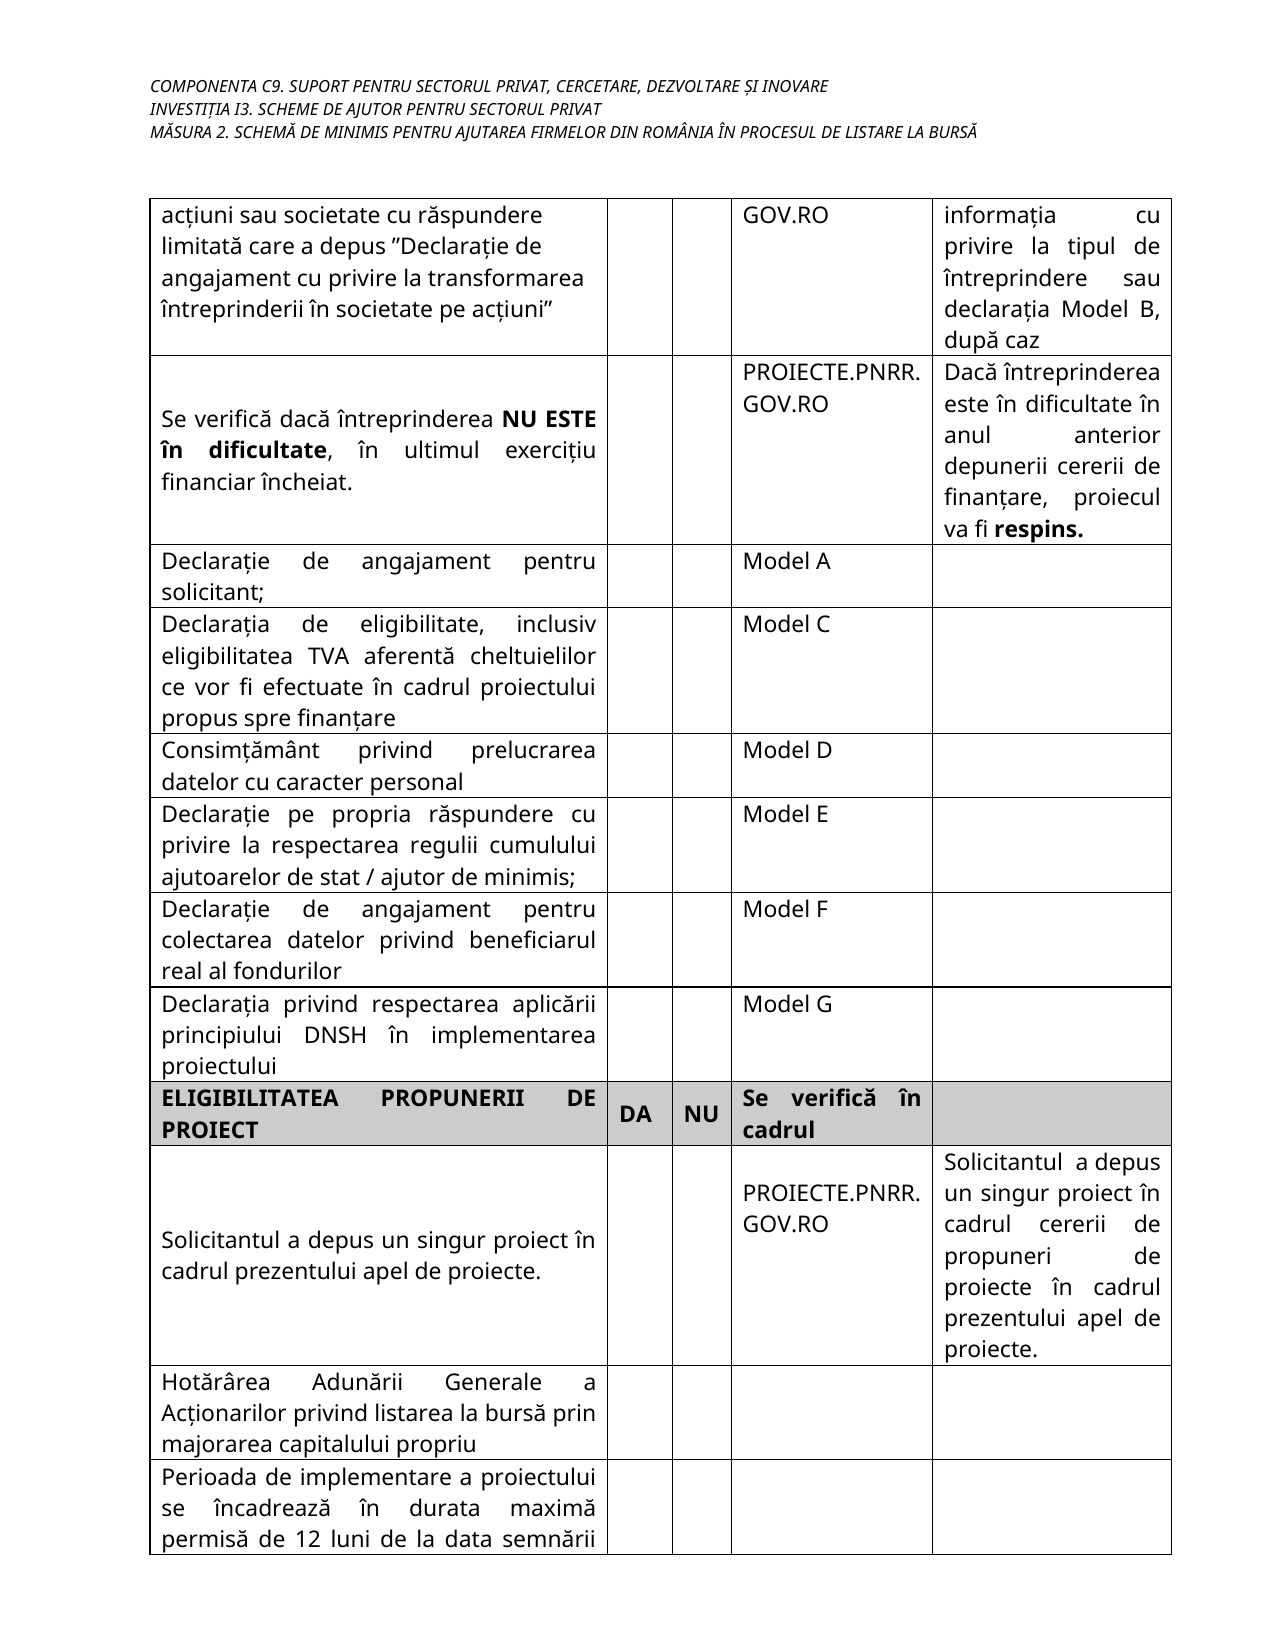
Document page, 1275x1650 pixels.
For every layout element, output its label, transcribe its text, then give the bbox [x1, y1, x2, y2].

table_cell Model C [732, 608, 932, 733]
table_cell [608, 1366, 672, 1459]
table_cell Hotărârea Adunării Generale a Acționarilor privind listarea la bursă prin majorarea capitalului propriu [151, 1366, 607, 1459]
table_cell Model A [732, 545, 932, 607]
table_cell [673, 356, 731, 544]
table_cell [673, 1460, 731, 1554]
table_cell Declaraţie de angajament pentru colectarea datelor privind beneficiarul real al fondurilor [151, 893, 607, 986]
table_cell [608, 608, 672, 733]
table_cell Model D [732, 734, 932, 797]
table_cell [151, 1460, 607, 1554]
table_cell [608, 1460, 672, 1554]
table_cell [608, 734, 672, 797]
table_cell [933, 545, 1171, 607]
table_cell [933, 199, 1171, 355]
table_cell [933, 608, 1171, 733]
table_cell Se verifică în cadrul [732, 1082, 932, 1145]
table_cell Se verifică dacă întreprinderea NU ESTE în dificultate, în ultimul exercițiu financiar încheiat. [151, 356, 607, 544]
table_cell Model F [732, 893, 932, 986]
table_cell Solicitantul a depus un singur proiect în cadrul cererii de propuneri de proiecte în cadrul prezentului apel de proiecte. [933, 1146, 1171, 1364]
table_cell Consimțământ privind prelucrarea datelor cu caracter personal [151, 734, 607, 797]
table_cell DA [608, 1082, 672, 1145]
table_cell [732, 1366, 932, 1459]
table_cell Solicitantul a depus un singur proiect în cadrul prezentului apel de proiecte. [151, 1146, 607, 1364]
table_cell [673, 545, 731, 607]
table_cell NU [673, 1082, 731, 1145]
table_cell [933, 988, 1171, 1081]
table_cell [673, 988, 731, 1081]
table_cell PROIECTE.PNRR.GOV.RO [732, 1146, 932, 1364]
table_cell [608, 199, 672, 355]
table_cell [933, 893, 1171, 986]
table_cell [933, 798, 1171, 892]
table_cell [608, 893, 672, 986]
table_cell Declarație pe propria răspundere cu privire la respectarea regulii cumulului ajutoarelor de stat / ajutor de minimis; [151, 798, 607, 892]
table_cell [732, 199, 932, 355]
table_cell [673, 893, 731, 986]
table_cell [933, 1366, 1171, 1459]
table_cell [673, 199, 731, 355]
table_cell [608, 545, 672, 607]
table_cell [608, 988, 672, 1081]
table_cell [608, 356, 672, 544]
table_cell PROIECTE.PNRR.GOV.RO [732, 356, 932, 544]
table_cell [673, 1146, 731, 1364]
table_cell Dacă întreprinderea este în dificultate în anul anterior depunerii cererii de finanțare, proiecul va fi respins. [933, 356, 1171, 544]
table_cell [933, 1460, 1171, 1554]
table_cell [151, 199, 607, 355]
table_cell Declarația privind respectarea aplicării principiului DNSH în implementarea proiectului [151, 988, 607, 1081]
table_cell [608, 798, 672, 892]
table_cell [673, 1366, 731, 1459]
table_cell [673, 734, 731, 797]
table_cell Model E [732, 798, 932, 892]
table_cell [732, 1460, 932, 1554]
table_cell [673, 798, 731, 892]
table_cell [933, 1082, 1171, 1145]
table_cell Declaraţia de eligibilitate, inclusiv eligibilitatea TVA aferentă cheltuielilor ce vor fi efectuate în cadrul proiectului propus spre finanţare [151, 608, 607, 733]
table_cell Declaraţie de angajament pentru solicitant; [151, 545, 607, 607]
table_cell ELIGIBILITATEA PROPUNERII DE PROIECT [151, 1082, 607, 1145]
table_cell [608, 1146, 672, 1364]
table_cell Model G [732, 988, 932, 1081]
table_cell [933, 734, 1171, 797]
table_cell [673, 608, 731, 733]
